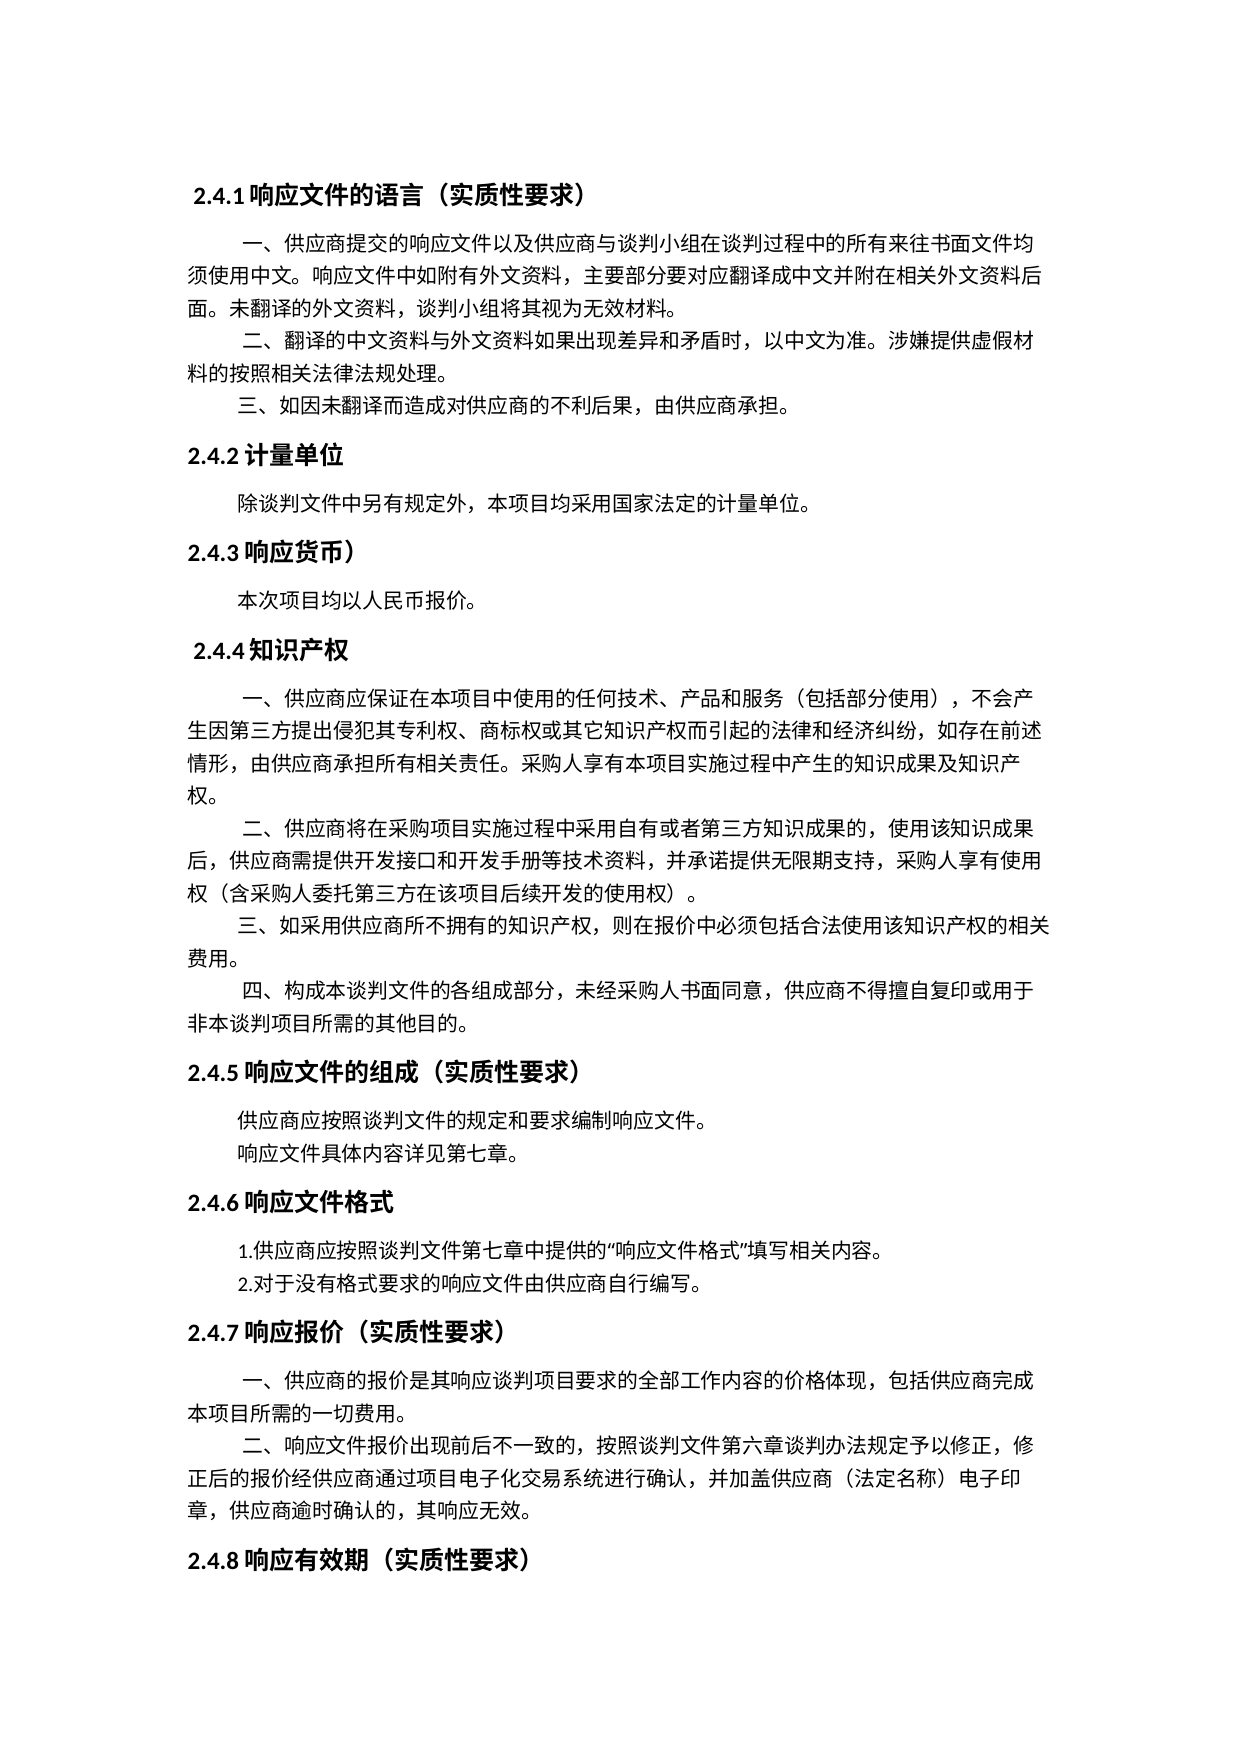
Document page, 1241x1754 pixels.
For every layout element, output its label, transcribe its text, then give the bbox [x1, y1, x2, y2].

text 三、如因未翻译而造成对供应商的不利后果，由供应商承担。 [187, 389, 1053, 422]
text 二、响应文件报价出现前后不一致的，按照谈判文件第六章谈判办法规定予以修正，修正后的报价经供应商通过项目电子化交易系统进行确认，并加盖供应商（法定名称）电子印章，供应商逾时确认的，其响应无效。 [187, 1429, 1053, 1527]
text 2.4.5响应文件的组成（实质性要求） [187, 1039, 1053, 1104]
text 2.4.2计量单位 [187, 422, 1053, 487]
text 2.对于没有格式要求的响应文件由供应商自行编写。 [187, 1267, 1053, 1299]
text 一、供应商提交的响应文件以及供应商与谈判小组在谈判过程中的所有来往书面文件均须使用中文。响应文件中如附有外文资料，主要部分要对应翻译成中文并附在相关外文资料后面。未翻译的外文资料，谈判小组将其视为无效材料。 [187, 227, 1053, 324]
text 2.4.3响应货币） [187, 519, 1053, 584]
text 二、供应商将在采购项目实施过程中采用自有或者第三方知识成果的，使用该知识成果后，供应商需提供开发接口和开发手册等技术资料，并承诺提供无限期支持，采购人享有使用权（含采购人委托第三方在该项目后续开发的使用权）。 [187, 812, 1053, 909]
text 四、构成本谈判文件的各组成部分，未经采购人书面同意，供应商不得擅自复印或用于非本谈判项目所需的其他目的。 [187, 974, 1053, 1039]
text 2.4.8响应有效期（实质性要求） [187, 1527, 1053, 1592]
text 响应文件具体内容详见第七章。 [187, 1137, 1053, 1169]
text 1.供应商应按照谈判文件第七章中提供的“响应文件格式”填写相关内容。 [187, 1234, 1053, 1267]
text 本次项目均以人民币报价。 [187, 584, 1053, 617]
text 二、翻译的中文资料与外文资料如果出现差异和矛盾时，以中文为准。涉嫌提供虚假材料的按照相关法律法规处理。 [187, 324, 1053, 389]
text 2.4.6响应文件格式 [187, 1169, 1053, 1234]
text 三、如采用供应商所不拥有的知识产权，则在报价中必须包括合法使用该知识产权的相关费用。 [187, 909, 1053, 974]
text 2.4.4知识产权 [187, 617, 1053, 682]
text 2.4.1响应文件的语言（实质性要求） [187, 162, 1053, 227]
text 供应商应按照谈判文件的规定和要求编制响应文件。 [187, 1104, 1053, 1137]
text 除谈判文件中另有规定外，本项目均采用国家法定的计量单位。 [187, 487, 1053, 519]
text 一、供应商的报价是其响应谈判项目要求的全部工作内容的价格体现，包括供应商完成本项目所需的一切费用。 [187, 1364, 1053, 1429]
text 2.4.7响应报价（实质性要求） [187, 1299, 1053, 1364]
text 一、供应商应保证在本项目中使用的任何技术、产品和服务（包括部分使用），不会产生因第三方提出侵犯其专利权、商标权或其它知识产权而引起的法律和经济纠纷，如存在前述情形，由供应商承担所有相关责任。采购人享有本项目实施过程中产生的知识成果及知识产权。 [187, 682, 1053, 812]
